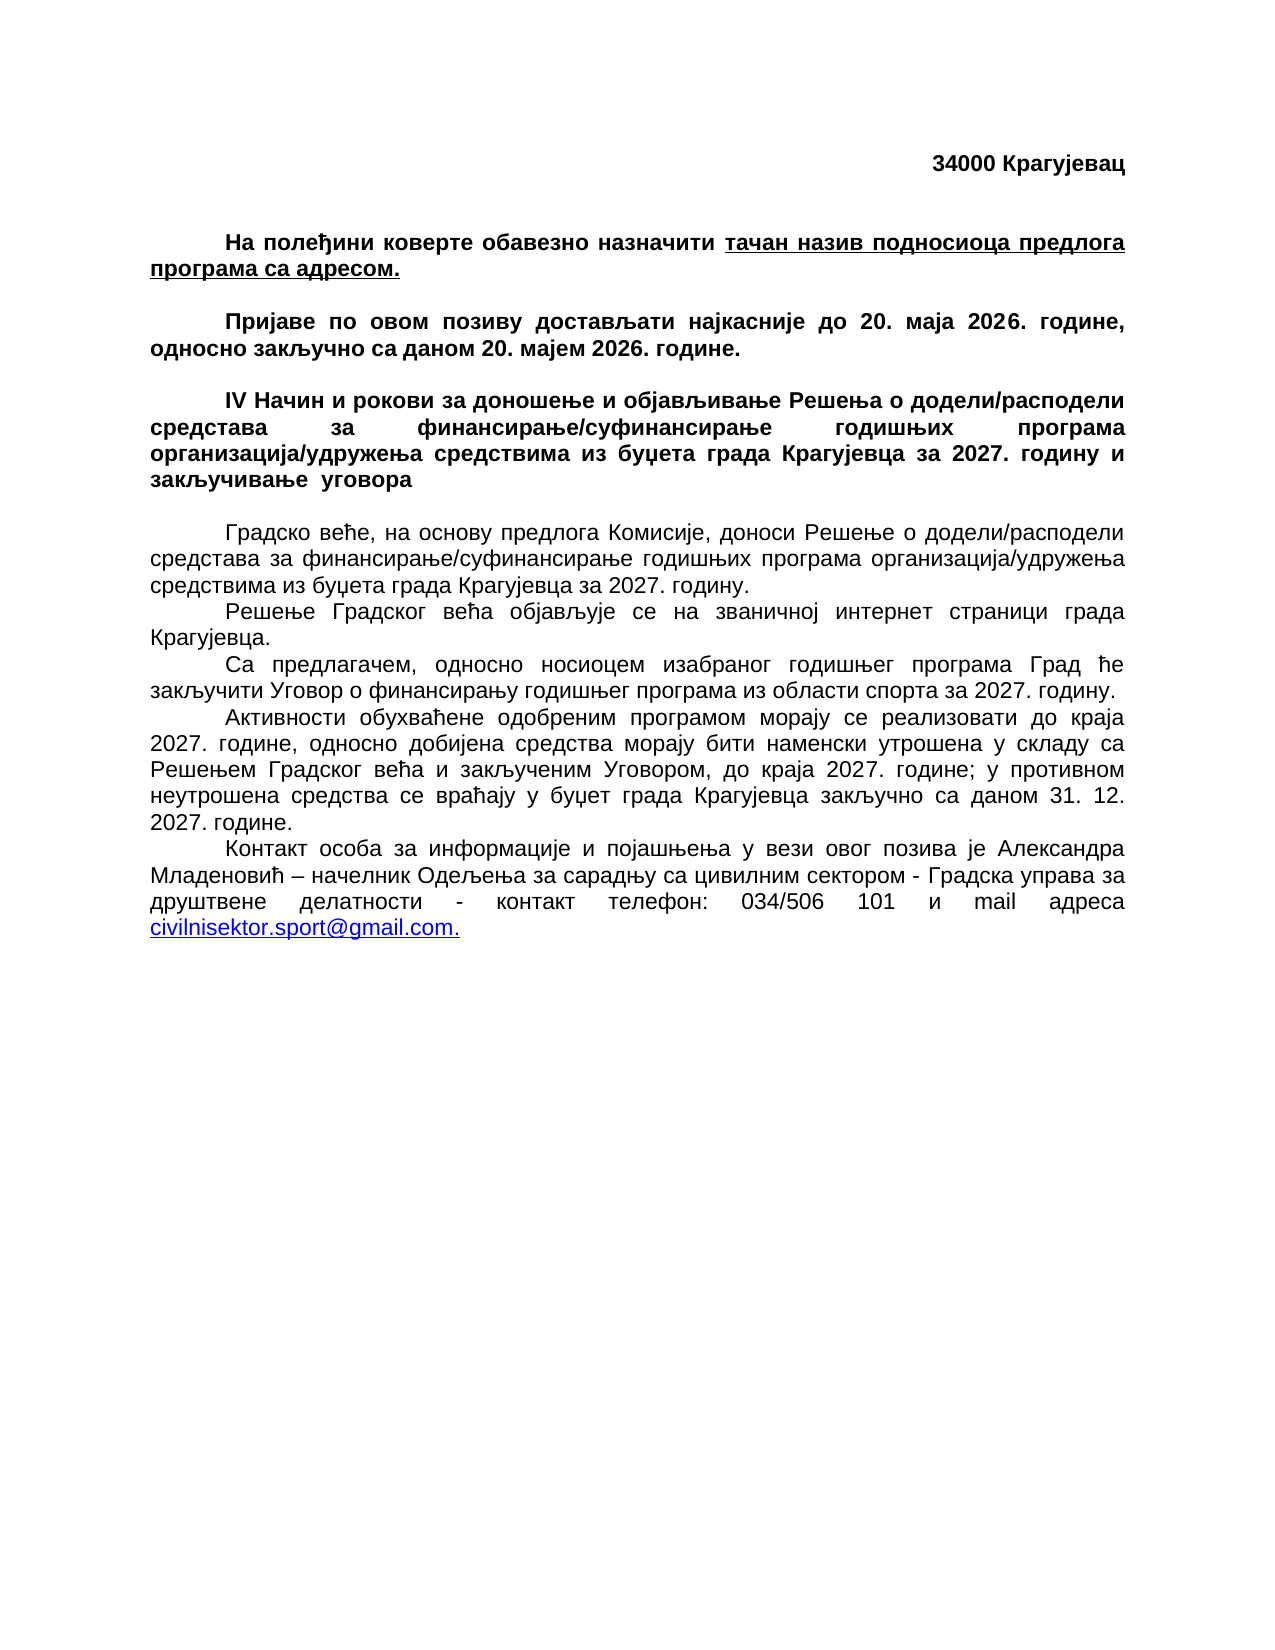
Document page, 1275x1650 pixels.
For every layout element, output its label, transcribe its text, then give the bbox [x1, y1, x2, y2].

text Активности обухваћене одобреним програмом морају се реализовати до краја 2027. године, односно добијена средства морају бити наменски утрошена у складу са Решењем Градског већа и закљученим Уговором, до краја 2027. године; у противном неутрошена средства се враћају у буџет града Крагујевца закључно са даном 31. 12. 2027. године. [150, 703, 1125, 835]
text IV Начин и рокови за доношење и објављивање Решења о додели/расподели средстава за финансирање/суфинансирање годишњих програма организација/удружења средствима из буџета града Крагујевца за 2027. годину и закључивање уговора [150, 387, 1125, 493]
text Пријаве по овом позиву достављати најкасније до 20. маја 2026. године, односно закључно са даном 20. мајем 2026. године. [150, 308, 1125, 361]
text Градско веће, на основу предлога Комисије, доноси Решење о додели/расподели средстава за финансирање/суфинансирање годишњих програма организација/удружења средствима из буџета града Крагујевца за 2027. годину. [150, 519, 1125, 598]
text 34000 Крагујевац [150, 150, 1125, 176]
text На полеђини коверте обавезно назначити тачан назив подносиоца предлога програма са адресом. [150, 229, 1125, 282]
text Контакт особа за информације и појашњења у вези овог позива је Александра Младеновић – начелник Одељења за сарадњу са цивилним сектором - Градска управа за друштвене делатности - контакт телефон: 034/506 101 и mail адреса civilnisektor.sport@gmail.com. [150, 835, 1125, 941]
text Решење Градског већа објављује се на званичној интернет страници града Крагујевца. [150, 598, 1125, 651]
text Са предлагачем, односно носиоцем изабраног годишњег програма Град ће закључити Уговор о финансирању годишњег програма из области спорта за 2027. годину. [150, 651, 1125, 703]
